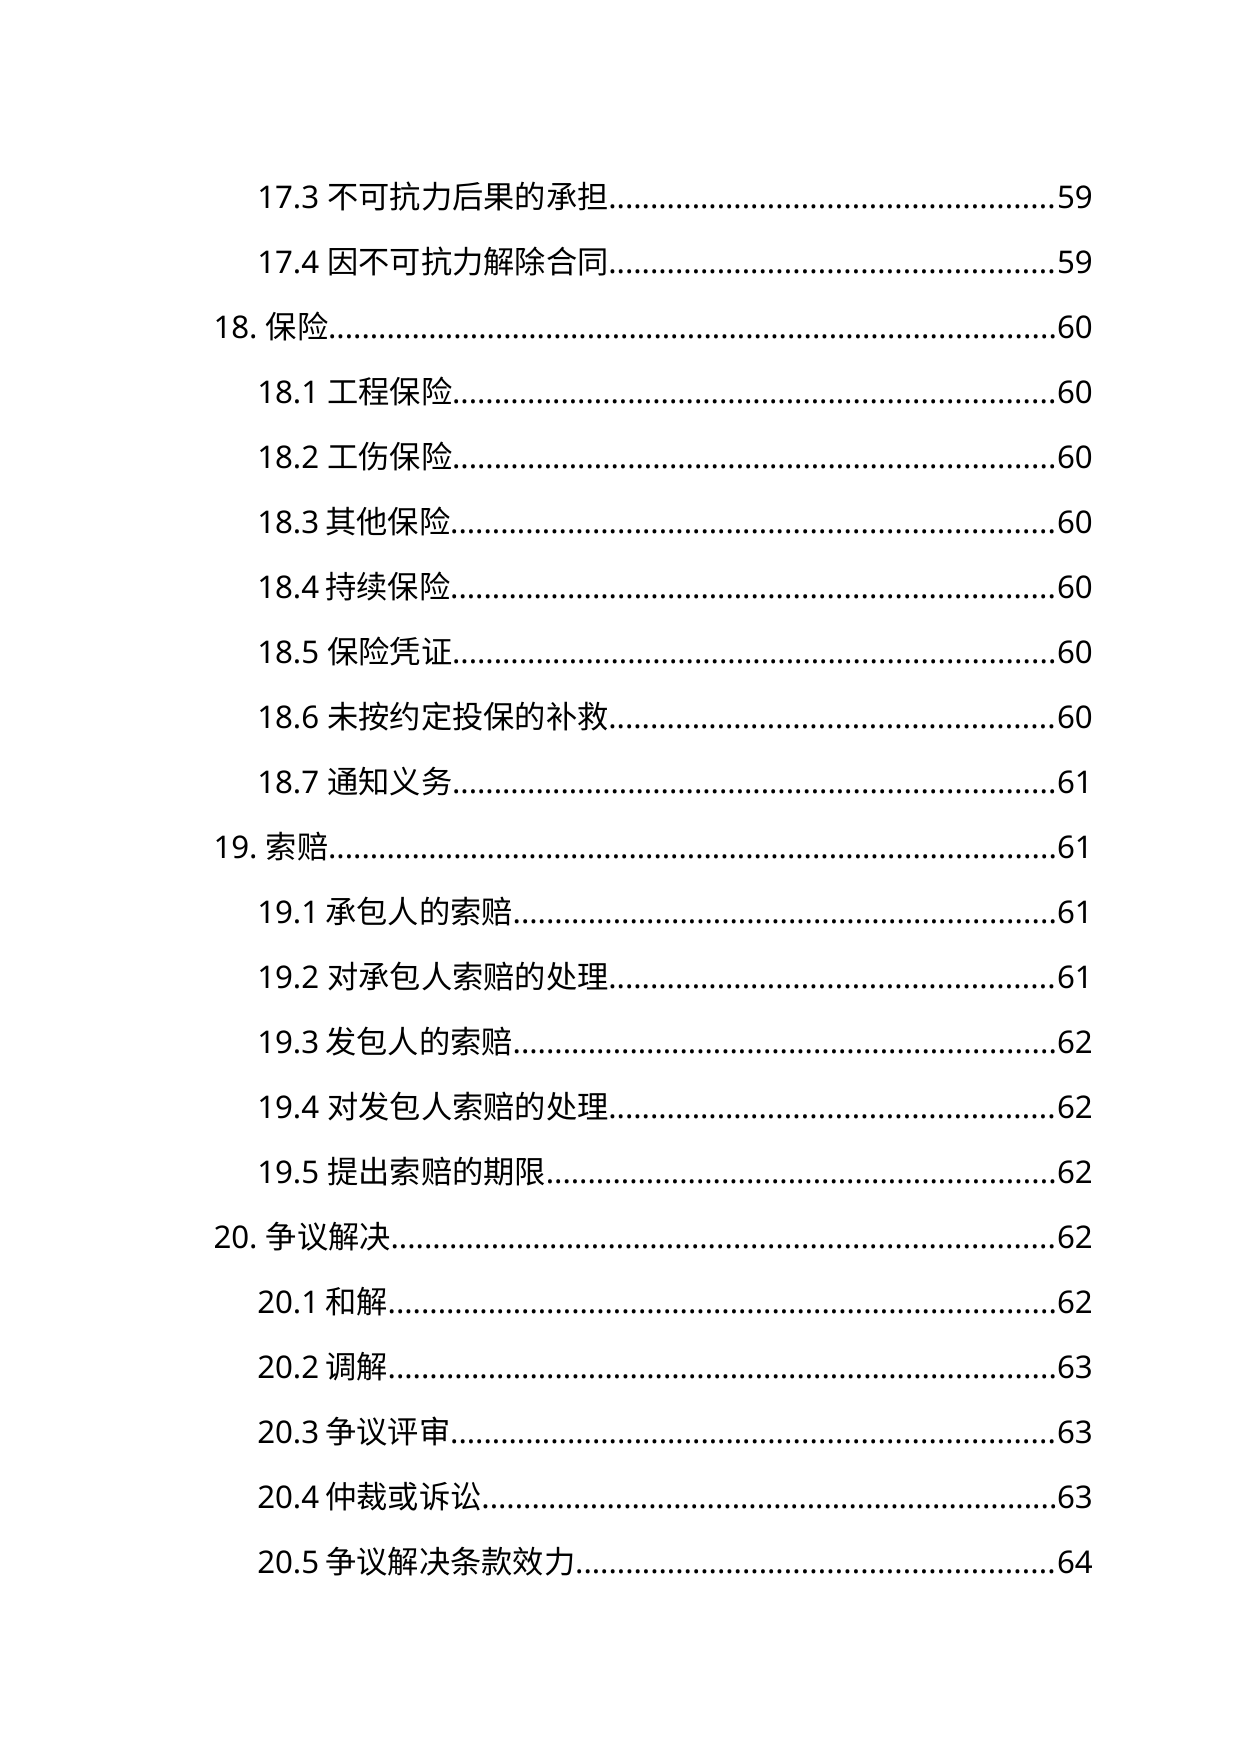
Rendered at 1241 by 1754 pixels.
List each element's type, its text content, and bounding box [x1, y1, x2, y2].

text 19.2 对承包人索赔的处理 61 [257, 942, 1093, 1007]
text 19.4 对发包人索赔的处理 62 [257, 1072, 1093, 1137]
text 17.4 因不可抗力解除合同 59 [257, 227, 1093, 292]
text 18.5 保险凭证 60 [257, 617, 1093, 682]
text 20.3争议评审 63 [257, 1397, 1093, 1462]
text 20. 争议解决 62 [213, 1202, 1093, 1267]
text 18. 保险 60 [213, 292, 1093, 357]
text 20.1和解 62 [257, 1267, 1093, 1332]
text 19. 索赔 61 [213, 812, 1093, 877]
text 18.6 未按约定投保的补救 60 [257, 682, 1093, 747]
text 20.4仲裁或诉讼 63 [257, 1462, 1093, 1527]
text 18.7 通知义务 61 [257, 747, 1093, 812]
text 18.1 工程保险 60 [257, 357, 1093, 422]
text 18.3其他保险 60 [257, 487, 1093, 552]
text 19.3发包人的索赔 62 [257, 1007, 1093, 1072]
text 19.5 提出索赔的期限 62 [257, 1137, 1093, 1202]
text 17.3 不可抗力后果的承担 59 [257, 162, 1093, 227]
text 18.2 工伤保险 60 [257, 422, 1093, 487]
text 18.4持续保险 60 [257, 552, 1093, 617]
text 19.1承包人的索赔 61 [257, 877, 1093, 942]
text 20.5争议解决条款效力 64 [257, 1527, 1093, 1592]
text 20.2调解 63 [257, 1332, 1093, 1397]
